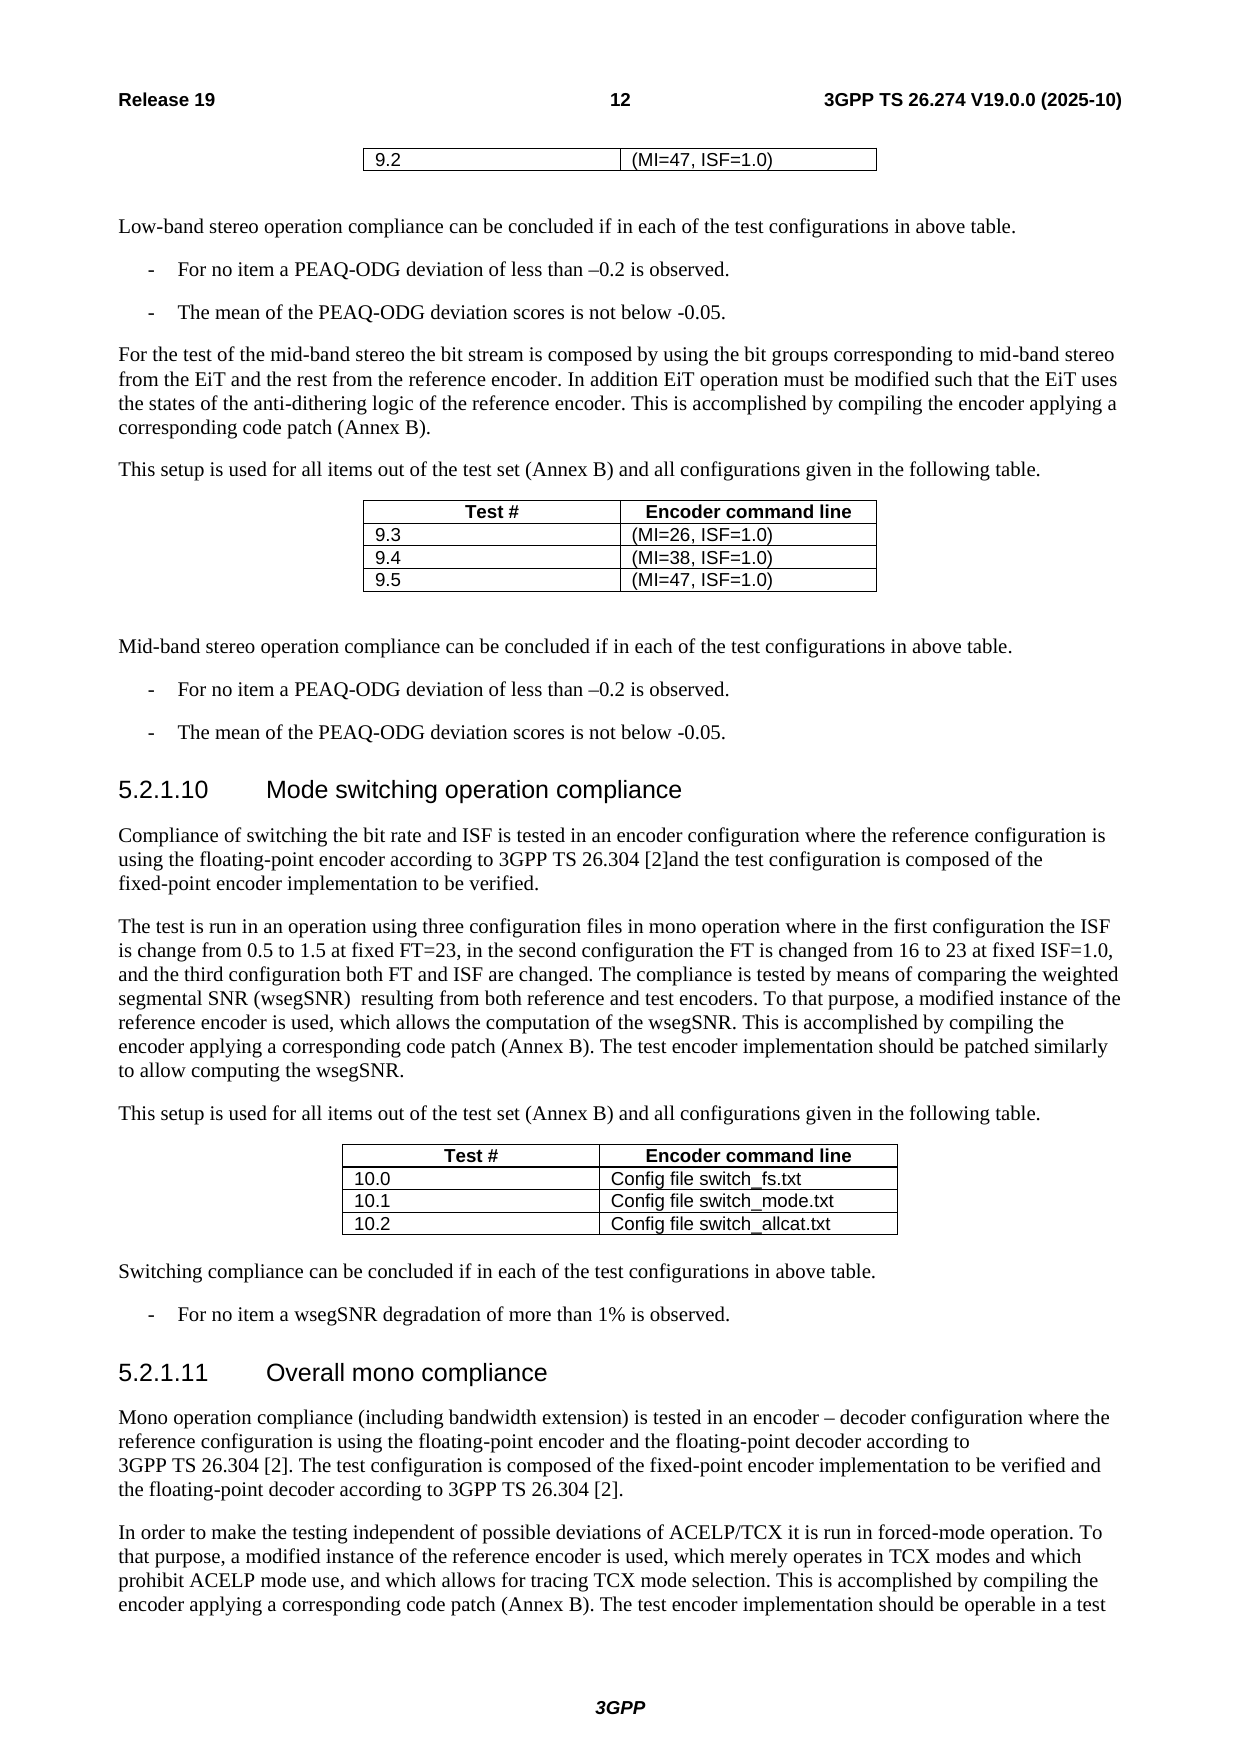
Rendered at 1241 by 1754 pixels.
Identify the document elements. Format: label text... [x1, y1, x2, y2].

table_cell (MI=47, ISF=1.0) [621, 569, 876, 591]
table_cell 10.0 [343, 1168, 599, 1189]
table_cell (MI=26, ISF=1.0) [621, 524, 876, 545]
text For the test of the mid-band stereo the bit stream is composed by using the bit groups corresponding to mid-band stereo from the EiT and the rest from the reference encoder. In addition EiT operation must be modified such that the EiT uses the states of the anti-dithering logic of the reference encoder. This is accomplished by compiling the encoder applying a corresponding code patch (Annex B). [118, 342, 1122, 439]
subtitle 5.2.1.10 Mode switching operation compliance [118, 775, 1122, 804]
table_cell (MI=38, ISF=1.0) [621, 546, 876, 568]
subtitle 5.2.1.11 Overall mono compliance [118, 1357, 1122, 1386]
table_cell 10.1 [343, 1190, 599, 1212]
table_cell 9.2 [364, 149, 620, 170]
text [118, 1520, 1122, 1616]
table_header Encoder command line [621, 501, 876, 523]
text - The mean of the PEAQ-ODG deviation scores is not below -0.05. [148, 299, 1122, 324]
table_cell Config file switch_fs.txt [600, 1168, 897, 1189]
table_cell 10.2 [343, 1213, 599, 1234]
text The test is run in an operation using three configuration files in mono operation where in the first configuration the ISF is change from 0.5 to 1.5 at fixed FT=23, in the second configuration the FT is changed from 16 to 23 at fixed ISF=1.0, and the third configuration both FT and ISF are changed. The compliance is tested by means of comparing the weighted segmental SNR (wsegSNR) resulting from both reference and test encoders. To that purpose, a modified instance of the reference encoder is used, which allows the computation of the wsegSNR. This is accomplished by compiling the encoder applying a corresponding code patch (Annex B). The test encoder implementation should be patched similarly to allow computing the wsegSNR. [118, 914, 1122, 1082]
table_cell 9.3 [364, 524, 620, 545]
text Low-band stereo operation compliance can be concluded if in each of the test configurations in above table. [118, 214, 1122, 238]
text Mid-band stereo operation compliance can be concluded if in each of the test configurations in above table. [118, 634, 1122, 658]
text Mono operation compliance (including bandwidth extension) is tested in an encoder – decoder configuration where the reference configuration is using the floating-point encoder and the floating-point decoder according to 3GPP TS 26.304 [2]. The test configuration is composed of the fixed-point encoder implementation to be verified and the floating-point decoder according to 3GPP TS 26.304 [2]. [118, 1405, 1122, 1501]
text Switching compliance can be concluded if in each of the test configurations in above table. [118, 1259, 1122, 1283]
table_cell 9.5 [364, 569, 620, 591]
table_cell Config file switch_mode.txt [600, 1190, 897, 1212]
table_cell (MI=47, ISF=1.0) [621, 149, 876, 170]
table_cell 9.4 [364, 546, 620, 568]
text - The mean of the PEAQ-ODG deviation scores is not below -0.05. [148, 720, 1122, 744]
text This setup is used for all items out of the test set (Annex B) and all configurations given in the following table. [118, 1101, 1122, 1125]
text This setup is used for all items out of the test set (Annex B) and all configurations given in the following table. [118, 457, 1122, 481]
text - For no item a PEAQ-ODG deviation of less than –0.2 is observed. [148, 677, 1122, 701]
text Compliance of switching the bit rate and ISF is tested in an encoder configuration where the reference configuration is using the floating-point encoder according to 3GPP TS 26.304 [2]and the test configuration is composed of the fixed-point encoder implementation to be verified. [118, 823, 1122, 895]
table_header Test # [343, 1145, 599, 1166]
table_cell Config file switch_allcat.txt [600, 1213, 897, 1234]
text - For no item a PEAQ-ODG deviation of less than –0.2 is observed. [148, 257, 1122, 281]
table_header Encoder command line [600, 1145, 897, 1166]
text - For no item a wsegSNR degradation of more than 1% is observed. [148, 1302, 1122, 1326]
table_header Test # [364, 501, 620, 523]
